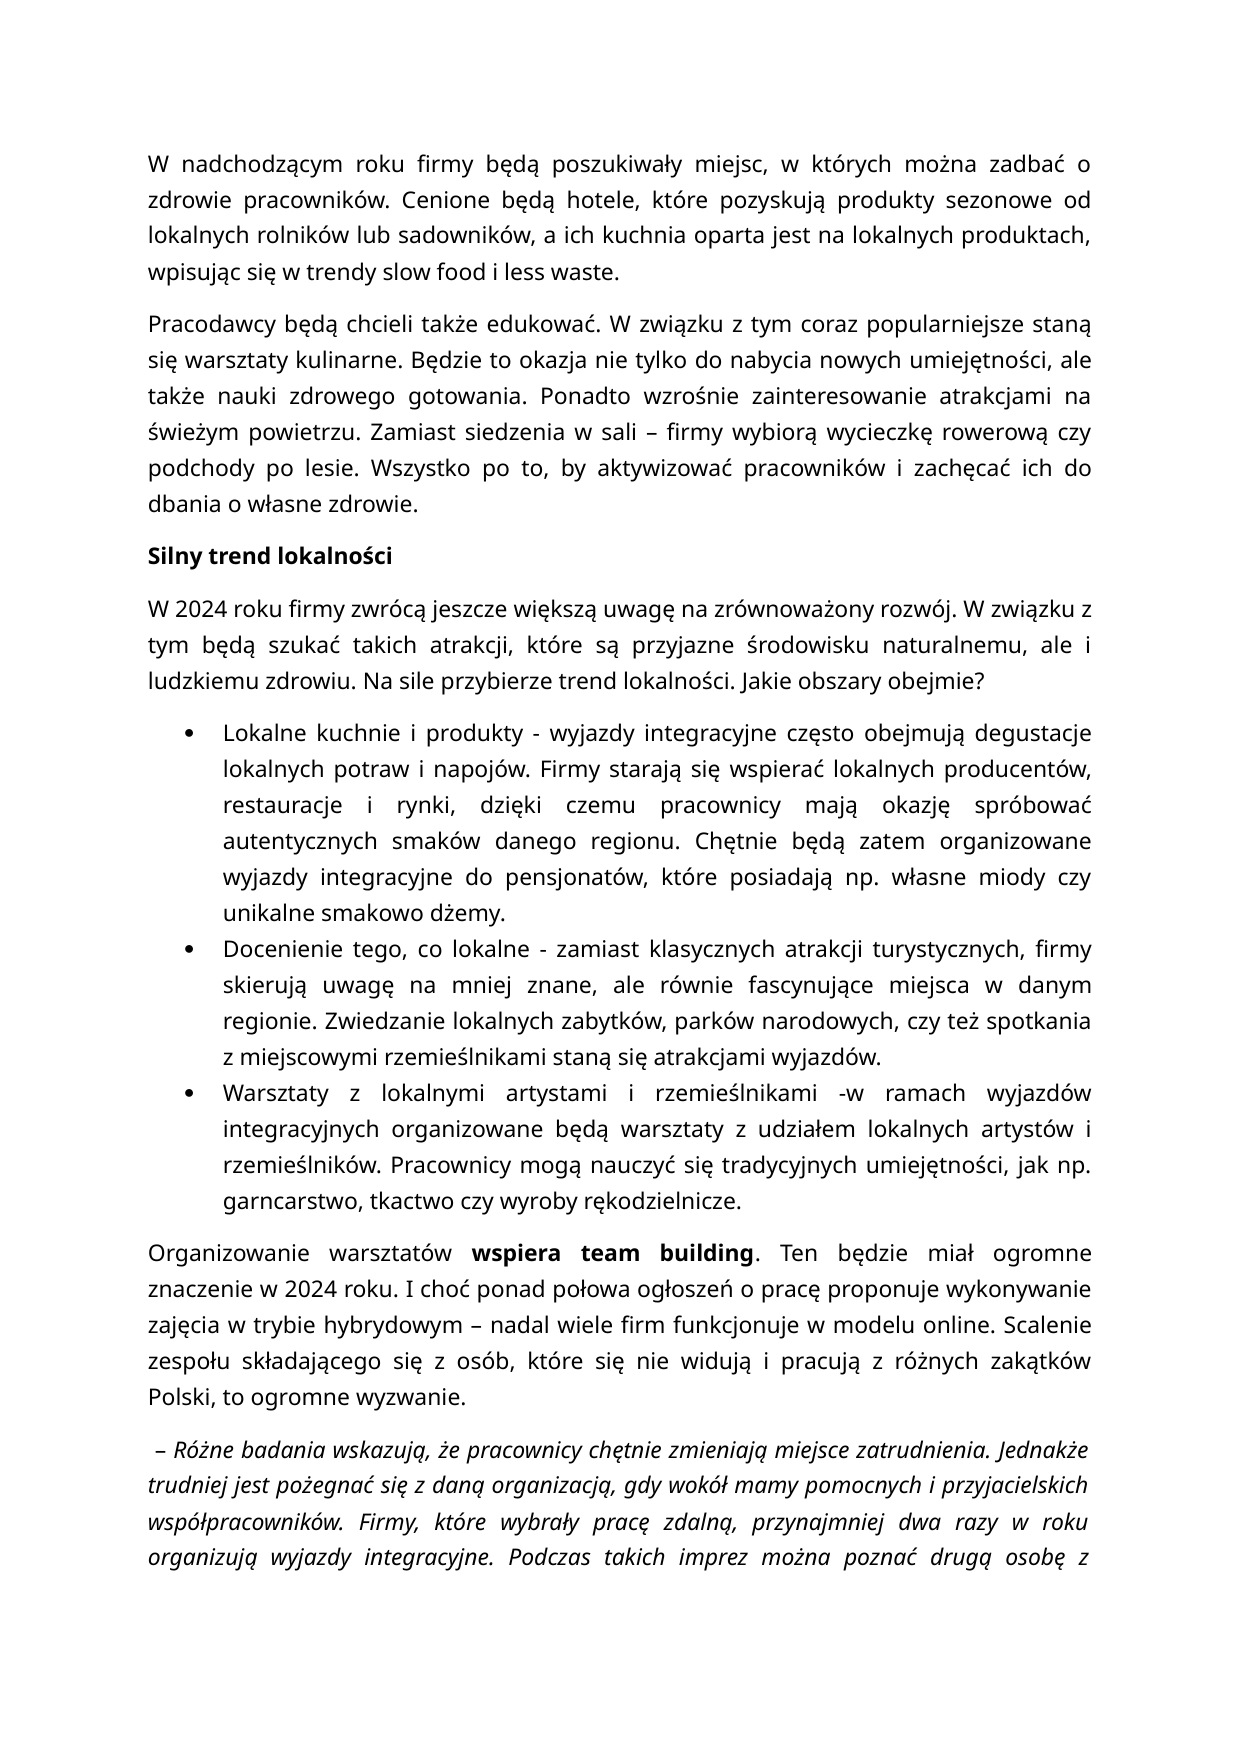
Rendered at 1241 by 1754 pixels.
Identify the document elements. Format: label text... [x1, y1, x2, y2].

text Silny trend lokalności [148, 540, 1093, 572]
list Docenienie tego, co lokalne - zamiast klasycznych atrakcji turystycznych, firmy skierują uwagę na mniej znane, ale równie fascynujące miejsca w danym regionie. Zwiedzanie lokalnych zabytków, parków narodowych, czy też spotkania z miejscowymi rzemieślnikami staną się atrakcjami wyjazdów. [185, 933, 1093, 1072]
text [148, 1433, 1093, 1573]
text W 2024 roku firmy zwrócą jeszcze większą uwagę na zrównoważony rozwój. W związku z tym będą szukać takich atrakcji, które są przyjazne środowisku naturalnemu, ale i ludzkiemu zdrowiu. Na sile przybierze trend lokalności. Jakie obszary obejmie? [148, 593, 1093, 696]
text Pracodawcy będą chcieli także edukować. W związku z tym coraz popularniejsze staną się warsztaty kulinarne. Będzie to okazja nie tylko do nabycia nowych umiejętności, ale także nauki zdrowego gotowania. Ponadto wzrośnie zainteresowanie atrakcjami na świeżym powietrzu. Zamiast siedzenia w sali – firmy wybiorą wycieczkę rowerową czy podchody po lesie. Wszystko po to, by aktywizować pracowników i zachęcać ich do dbania o własne zdrowie. [148, 308, 1093, 519]
list Lokalne kuchnie i produkty - wyjazdy integracyjne często obejmują degustacje lokalnych potraw i napojów. Firmy starają się wspierać lokalnych producentów, restauracje i rynki, dzięki czemu pracownicy mają okazję spróbować autentycznych smaków danego regionu. Chętnie będą zatem organizowane wyjazdy integracyjne do pensjonatów, które posiadają np. własne miody czy unikalne smakowo dżemy. [185, 717, 1093, 928]
text W nadchodzącym roku firmy będą poszukiwały miejsc, w których można zadbać o zdrowie pracowników. Cenione będą hotele, które pozyskują produkty sezonowe od lokalnych rolników lub sadowników, a ich kuchnia oparta jest na lokalnych produktach, wpisując się w trendy slow food i less waste. [148, 148, 1093, 287]
text Organizowanie warsztatów wspiera team building. Ten będzie miał ogromne znaczenie w 2024 roku. I choć ponad połowa ogłoszeń o pracę proponuje wykonywanie zajęcia w trybie hybrydowym – nadal wiele firm funkcjonuje w modelu online. Scalenie zespołu składającego się z osób, które się nie widują i pracują z różnych zakątków Polski, to ogromne wyzwanie. [148, 1237, 1093, 1412]
list Warsztaty z lokalnymi artystami i rzemieślnikami -w ramach wyjazdów integracyjnych organizowane będą warsztaty z udziałem lokalnych artystów i rzemieślników. Pracownicy mogą nauczyć się tradycyjnych umiejętności, jak np. garncarstwo, tkactwo czy wyroby rękodzielnicze. [185, 1077, 1093, 1216]
